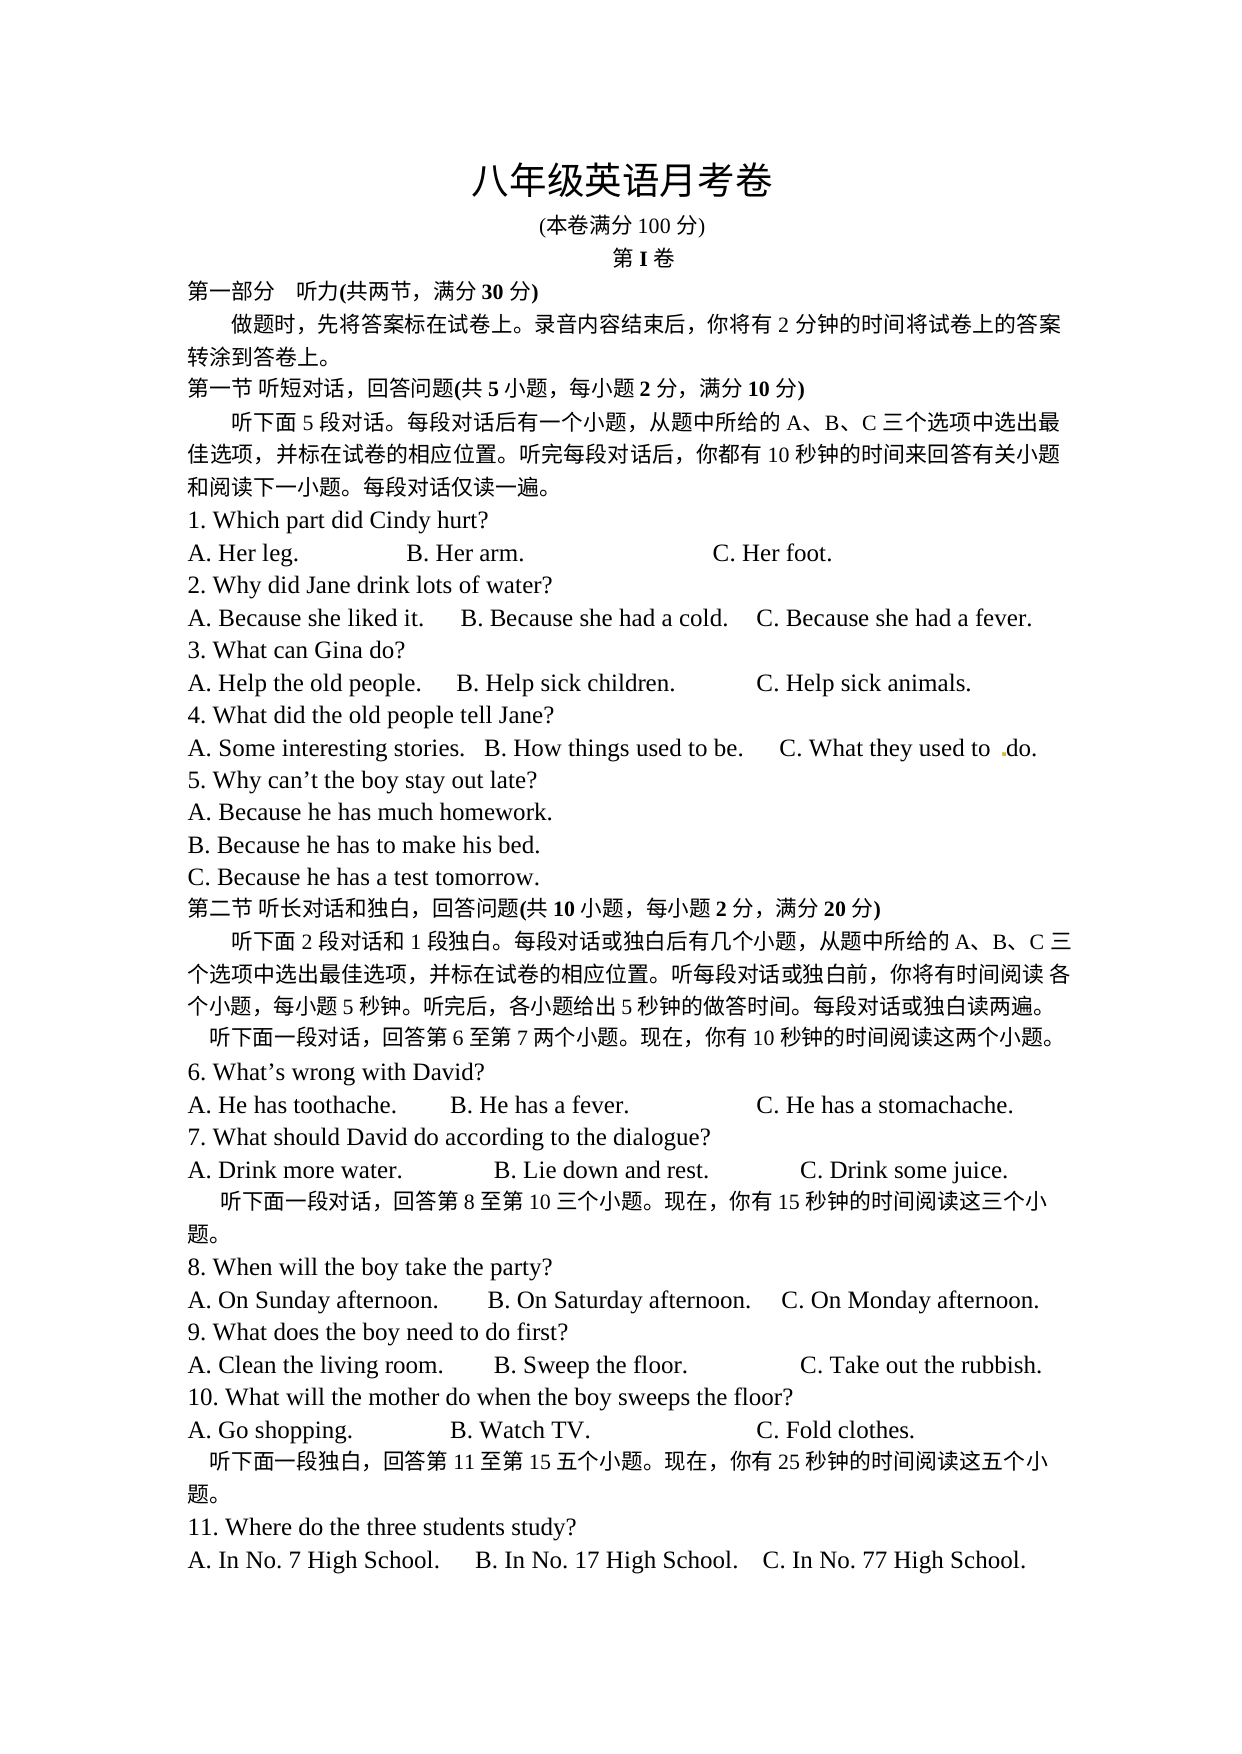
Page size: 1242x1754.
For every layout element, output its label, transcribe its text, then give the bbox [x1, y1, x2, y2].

text A. Help the old people. B. Help sick children. C. Help sick animals. [187, 668, 1079, 696]
text A. He has toothache. B. He has a fever. C. He has a stomachache. [187, 1090, 1079, 1118]
text A. Go shopping. B. Watch TV. C. Fold clothes. [187, 1415, 1079, 1443]
text 做题时，先将答案标在试卷上。录音内容结束后，你将有 2 分钟的时间将试卷上的答案 转涂到答卷上。 [187, 306, 1061, 371]
text 听下面一段独白，回答第 11 至第 15 五个小题。现在，你有 25 秒钟的时间阅读这五个小 题。 [187, 1444, 1061, 1509]
text A. Drink more water. B. Lie down and rest. C. Drink some juice. [187, 1155, 1079, 1183]
text A. Her leg. B. Her arm. C. Her foot. [187, 538, 1079, 566]
text 3. What can Gina do? [187, 635, 1079, 664]
text 2. Why did Jane drink lots of water? [187, 570, 1079, 599]
text 10. What will the mother do when the boy sweeps the floor? [187, 1382, 1079, 1411]
text 5. Why can’t the boy stay out late? A. Because he has much homework. B. Because he has to make his bed. C. Because he has a test tomorrow. [187, 765, 559, 891]
text 听下面一段对话，回答第 8 至第 10 三个小题。现在，你有 15 秒钟的时间阅读这三个小 题。 [187, 1184, 1061, 1249]
text A. On Sunday afternoon. B. On Saturday afternoon. C. On Monday afternoon. [187, 1285, 1079, 1313]
text A. In No. 7 High School. B. In No. 17 High School. C. In No. 77 High School. [187, 1545, 1079, 1573]
text 听下面 2 段对话和 1 段独白。每段对话或独白后有几个小题，从题中所给的 A、B、C 三个选项中选出最佳选项，并标在试卷的相应位置。听每段对话或独白前，你将有时间阅读 各个小题，每小题 5 秒钟。听完后，各小题给出 5 秒钟的做答时间。每段对话或独白读两遍。 [187, 924, 1072, 1021]
text (本卷满分 100 分) [532, 208, 712, 240]
text 7. What should David do according to the dialogue? [187, 1122, 1079, 1151]
text 听下面一段对话，回答第 6 至第 7 两个小题。现在，你有 10 秒钟的时间阅读这两个小题。 [209, 1021, 1079, 1052]
text 第二节 听长对话和独白，回答问题(共 10 小题，每小题 2 分，满分 20 分) [187, 895, 1079, 922]
text A. Because she liked it. B. Because she had a cold. C. Because she had a fever. [187, 603, 1079, 631]
text 第一部分 听力(共两节，满分 30 分) [187, 272, 1079, 305]
text 8. When will the boy take the party? [187, 1252, 1079, 1281]
text A. Clean the living room. B. Sweep the floor. C. Take out the rubbish. [187, 1350, 1079, 1378]
text 11. Where do the three students study? [187, 1512, 1079, 1541]
text 八年级英语月考卷 [465, 152, 779, 199]
text 4. What did the old people tell Jane? [187, 700, 1079, 729]
text 听下面 5 段对话。每段对话后有一个小题，从题中所给的 A、B、C 三个选项中选出最 佳选项，并标在试卷的相应位置。听完每段对话后，你都有 10 秒钟的时间来回答有关小题 和阅读下一小题。每段对话仅读一遍。 [187, 404, 1062, 501]
text A. Some interesting stories. B. How things used to be. C. What they used to do. [187, 733, 1079, 761]
text 第 I 卷 [606, 240, 681, 272]
text 第一节 听短对话，回答问题(共 5 小题，每小题 2 分，满分 10 分) [187, 371, 1079, 402]
text 9. What does the boy need to do first? [187, 1317, 1079, 1346]
text 1. Which part did Cindy hurt? [187, 505, 1079, 534]
text 6. What’s wrong with David? [187, 1057, 1079, 1086]
